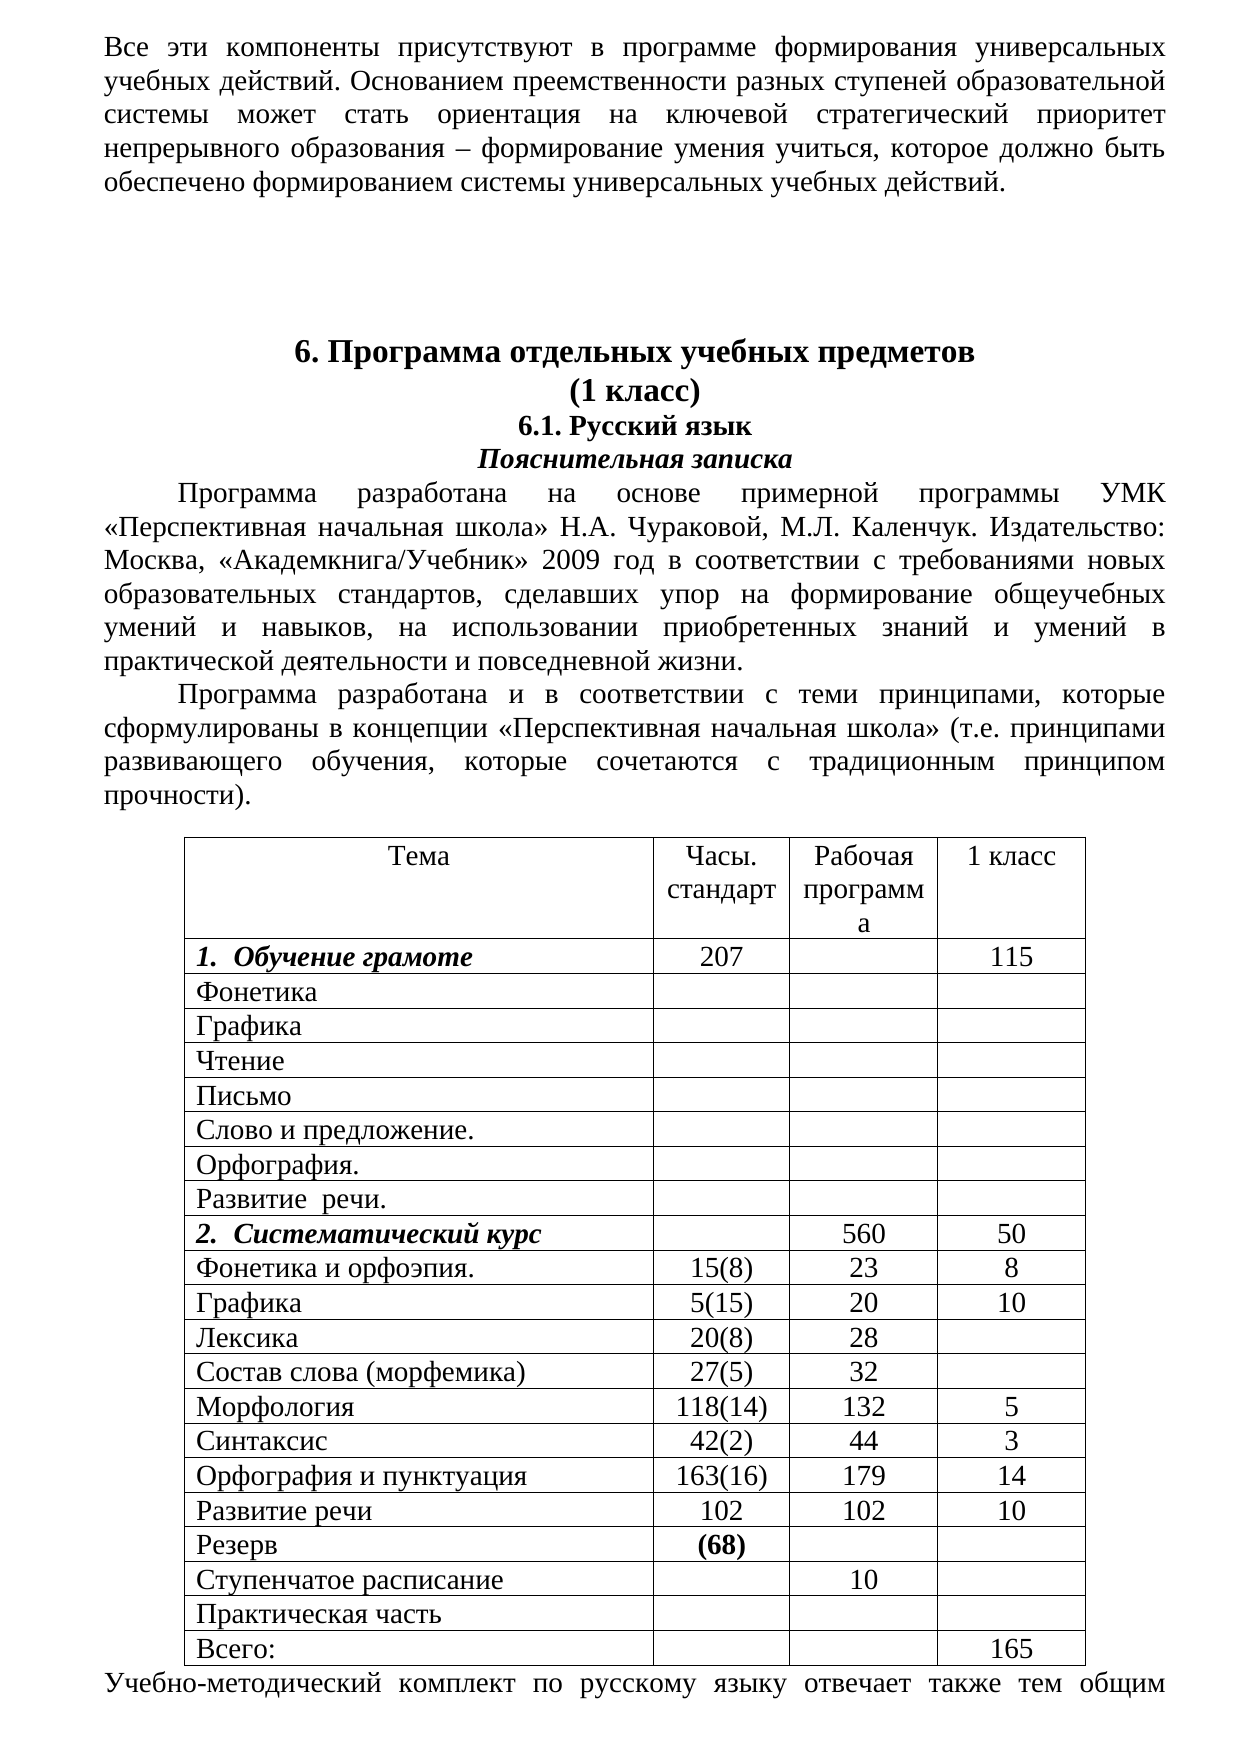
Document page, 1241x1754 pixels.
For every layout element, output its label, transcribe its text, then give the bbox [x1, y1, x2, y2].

table_cell 3 [938, 1424, 1085, 1457]
table_cell [790, 1147, 937, 1180]
table_cell [938, 1596, 1085, 1630]
table_cell [654, 1216, 789, 1249]
table_cell Состав слова (морфемика) [185, 1354, 653, 1388]
table_cell 20(8) [654, 1320, 789, 1353]
table_cell Орфография. [185, 1147, 653, 1180]
table_cell [790, 1043, 937, 1077]
table_header Тема [185, 838, 653, 938]
table_cell [938, 1078, 1085, 1111]
table_cell [790, 1009, 937, 1042]
table_cell [790, 939, 937, 973]
text 6.1. Русский язык [103, 408, 1166, 442]
table_cell [938, 1181, 1085, 1215]
table_cell [654, 1631, 789, 1664]
table_cell [654, 974, 789, 1007]
table_cell 163(16) [654, 1458, 789, 1492]
table_cell Орфография и пунктуация [185, 1458, 653, 1492]
table_cell 44 [790, 1424, 937, 1457]
table_cell Графика [185, 1009, 653, 1042]
table_header 1 класс [938, 838, 1085, 938]
table_cell (68) [654, 1527, 789, 1561]
table_cell 10 [938, 1493, 1085, 1526]
text (1 класс) [103, 370, 1166, 408]
table_cell Развитие речи. [185, 1181, 653, 1215]
table_cell 28 [790, 1320, 937, 1353]
table_cell 42(2) [654, 1424, 789, 1457]
table_cell 165 [938, 1631, 1085, 1664]
table_cell Фонетика [185, 974, 653, 1007]
table_cell 15(8) [654, 1251, 789, 1284]
table_cell Всего: [185, 1631, 653, 1664]
table_cell [790, 1631, 937, 1664]
table_cell Ступенчатое расписание [185, 1562, 653, 1595]
table_cell Синтаксис [185, 1424, 653, 1457]
table_cell 132 [790, 1389, 937, 1422]
table_header Часы. стандарт [654, 838, 789, 938]
table_cell Обучение грамоте [185, 939, 653, 973]
table_cell [654, 1147, 789, 1180]
table_cell [938, 1527, 1085, 1561]
table_cell [938, 1043, 1085, 1077]
table_cell [938, 1009, 1085, 1042]
table_cell Графика [185, 1285, 653, 1319]
table_cell [938, 1147, 1085, 1180]
table_cell 8 [938, 1251, 1085, 1284]
table_cell 50 [938, 1216, 1085, 1249]
table_cell 10 [790, 1562, 937, 1595]
table_cell 10 [938, 1285, 1085, 1319]
text Программа разработана и в соответствии с теми принципами, которые сформулированы в концепции «Перспективная начальная школа» (т.е. принципами развивающего обучения, которые сочетаются с традиционным принципом прочности). [103, 676, 1166, 811]
table_cell 20 [790, 1285, 937, 1319]
table_cell [654, 1596, 789, 1630]
table_cell 560 [790, 1216, 937, 1249]
table_cell [654, 1043, 789, 1077]
table_cell [938, 1320, 1085, 1353]
table_cell [654, 1112, 789, 1146]
table_cell 5 [938, 1389, 1085, 1422]
table_cell Слово и предложение. [185, 1112, 653, 1146]
table_cell 23 [790, 1251, 937, 1284]
table_cell [654, 1181, 789, 1215]
table_cell 102 [654, 1493, 789, 1526]
table_cell [938, 1354, 1085, 1388]
table_cell Морфология [185, 1389, 653, 1422]
table_cell 115 [938, 939, 1085, 973]
table_cell 118(14) [654, 1389, 789, 1422]
table_header Рабочая программа [790, 838, 937, 938]
table_cell Практическая часть [185, 1596, 653, 1630]
table_cell [790, 1112, 937, 1146]
table_cell 102 [790, 1493, 937, 1526]
table_cell [790, 1527, 937, 1561]
table_cell Письмо [185, 1078, 653, 1111]
table_cell [938, 974, 1085, 1007]
table_cell [790, 1078, 937, 1111]
table_cell [790, 1596, 937, 1630]
table_cell [790, 974, 937, 1007]
table_cell Развитие речи [185, 1493, 653, 1526]
table_cell Фонетика и орфоэпия. [185, 1251, 653, 1284]
text 6. Программа отдельных учебных предметов [103, 331, 1166, 370]
table_cell 179 [790, 1458, 937, 1492]
table_cell [790, 1181, 937, 1215]
table_cell 27(5) [654, 1354, 789, 1388]
text Пояснительная записка [103, 442, 1166, 475]
table_cell [938, 1112, 1085, 1146]
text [103, 811, 1166, 1699]
table_cell Систематический курс [185, 1216, 653, 1249]
table_cell 32 [790, 1354, 937, 1388]
text Все эти компоненты присутствуют в программе формирования универсальных учебных действий. Основанием преемственности разных ступеней образовательной системы может стать ориентация на ключевой стратегический приоритет непрерывного образования – формирование умения учиться, которое должно быть обеспечено формированием системы универсальных учебных действий. [103, 29, 1166, 197]
table_cell [654, 1078, 789, 1111]
table_cell Лексика [185, 1320, 653, 1353]
table_cell Чтение [185, 1043, 653, 1077]
table_cell 207 [654, 939, 789, 973]
table_cell Резерв [185, 1527, 653, 1561]
table_cell 5(15) [654, 1285, 789, 1319]
table_cell [654, 1009, 789, 1042]
table_cell 14 [938, 1458, 1085, 1492]
table_cell [654, 1562, 789, 1595]
text Программа разработана на основе примерной программы УМК «Перспективная начальная школа» Н.А. Чураковой, М.Л. Каленчук. Издательство: Москва, «Академкнига/Учебник» 2009 год в соответствии с требованиями новых образовательных стандартов, сделавших упор на формирование общеучебных умений и навыков, на использовании приобретенных знаний и умений в практической деятельности и повседневной жизни. [103, 475, 1166, 676]
table_cell [938, 1562, 1085, 1595]
